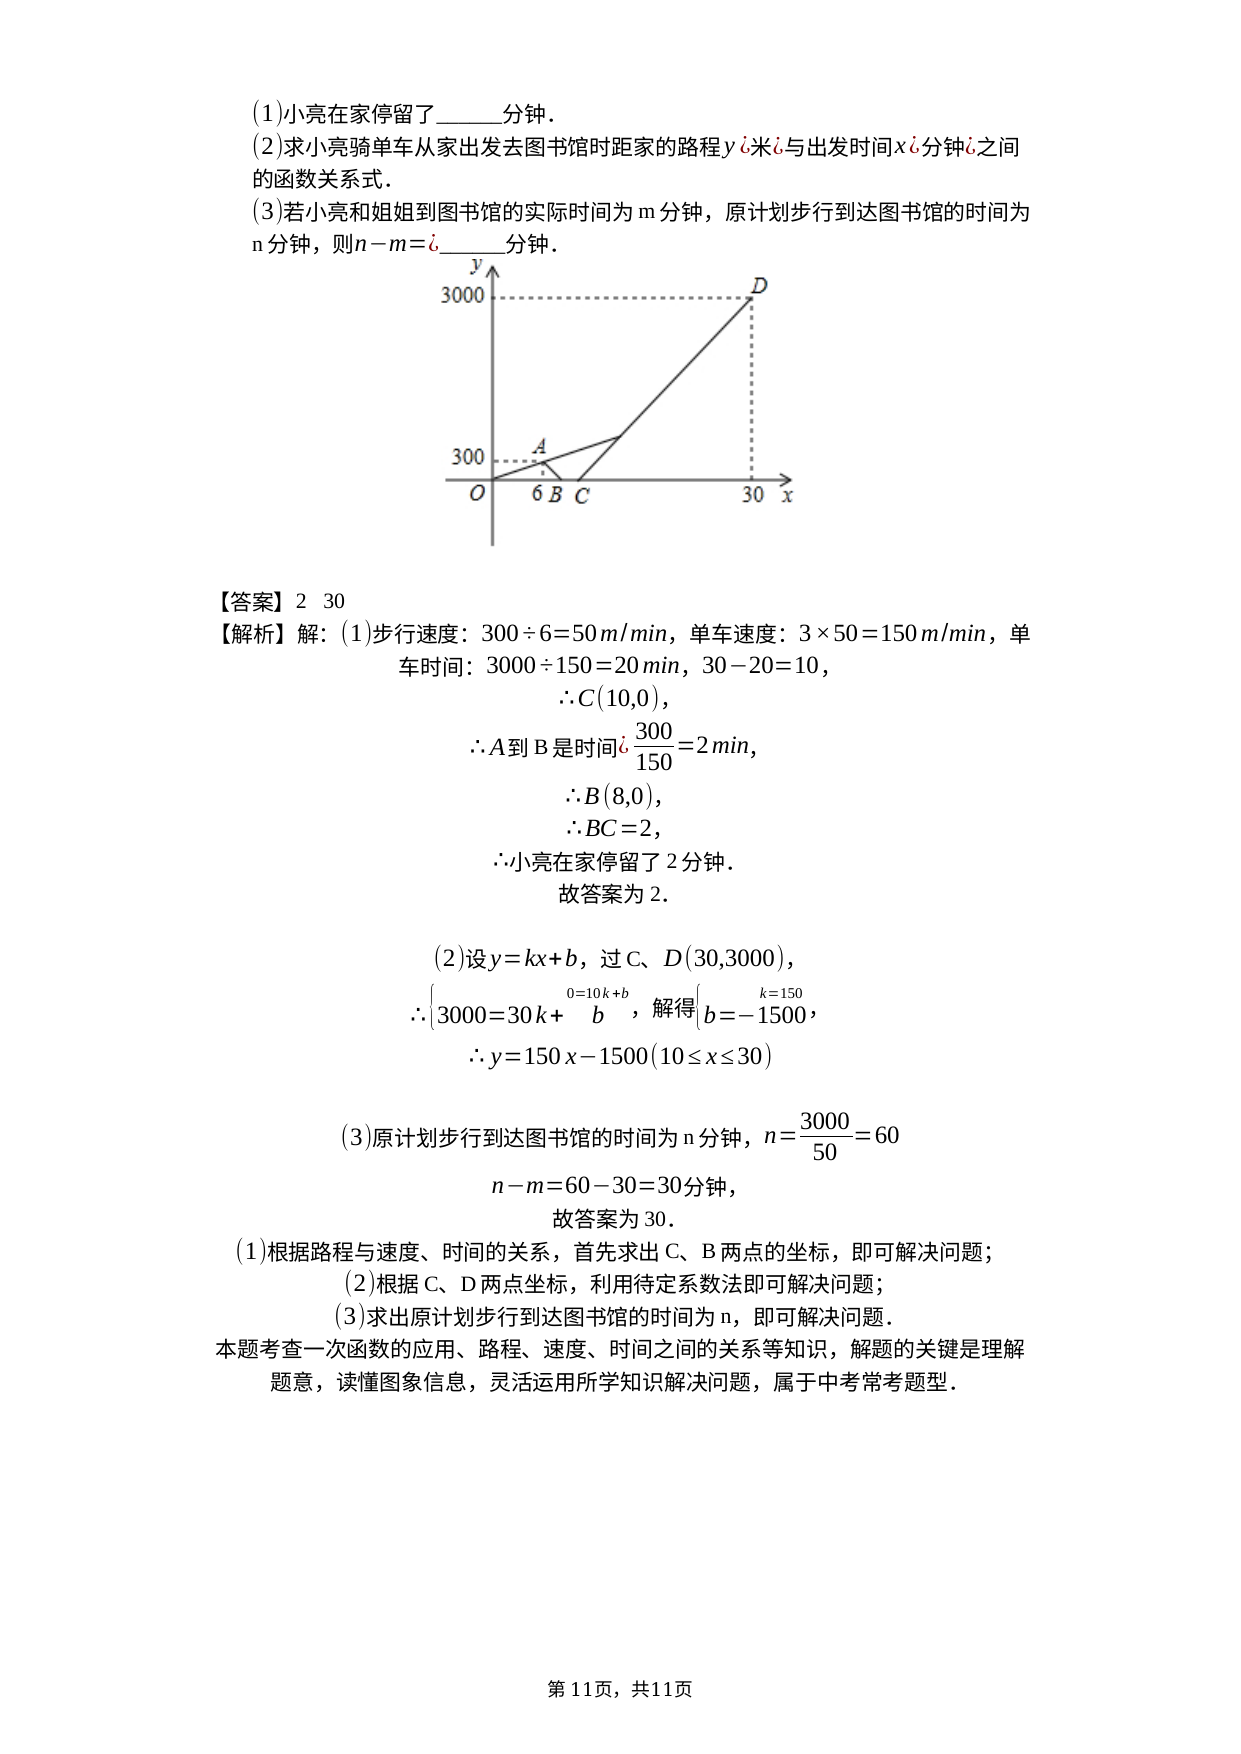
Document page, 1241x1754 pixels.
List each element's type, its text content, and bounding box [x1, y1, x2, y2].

text 【解析】解：步行速度：，单车速度：，单车时间：，， ， 到B是时间， ， ， 小亮在家停留了2分钟． 故答案为2． 设，过C、， ，解得， 原计划步行到达图书馆的时间为n分钟， 分钟， 故答案为30． 根据路程与速度、时间的关系，首先求出C、B两点的坐标，即可解决问题； 根据C、D两点坐标，利用待定系数法即可解决问题； 求出原计划步行到达图书馆的时间为n，即可解决问题． 本题考查一次函数的应用、路程、速度、时间之间的关系等知识，解题的关键是理解题意，读懂图象信息，灵活运用所学知识解决问题，属于中考常考题型． [208, 617, 1032, 1429]
picture [441, 259, 799, 551]
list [208, 97, 1032, 259]
text 【答案】2 30 [208, 584, 1032, 617]
